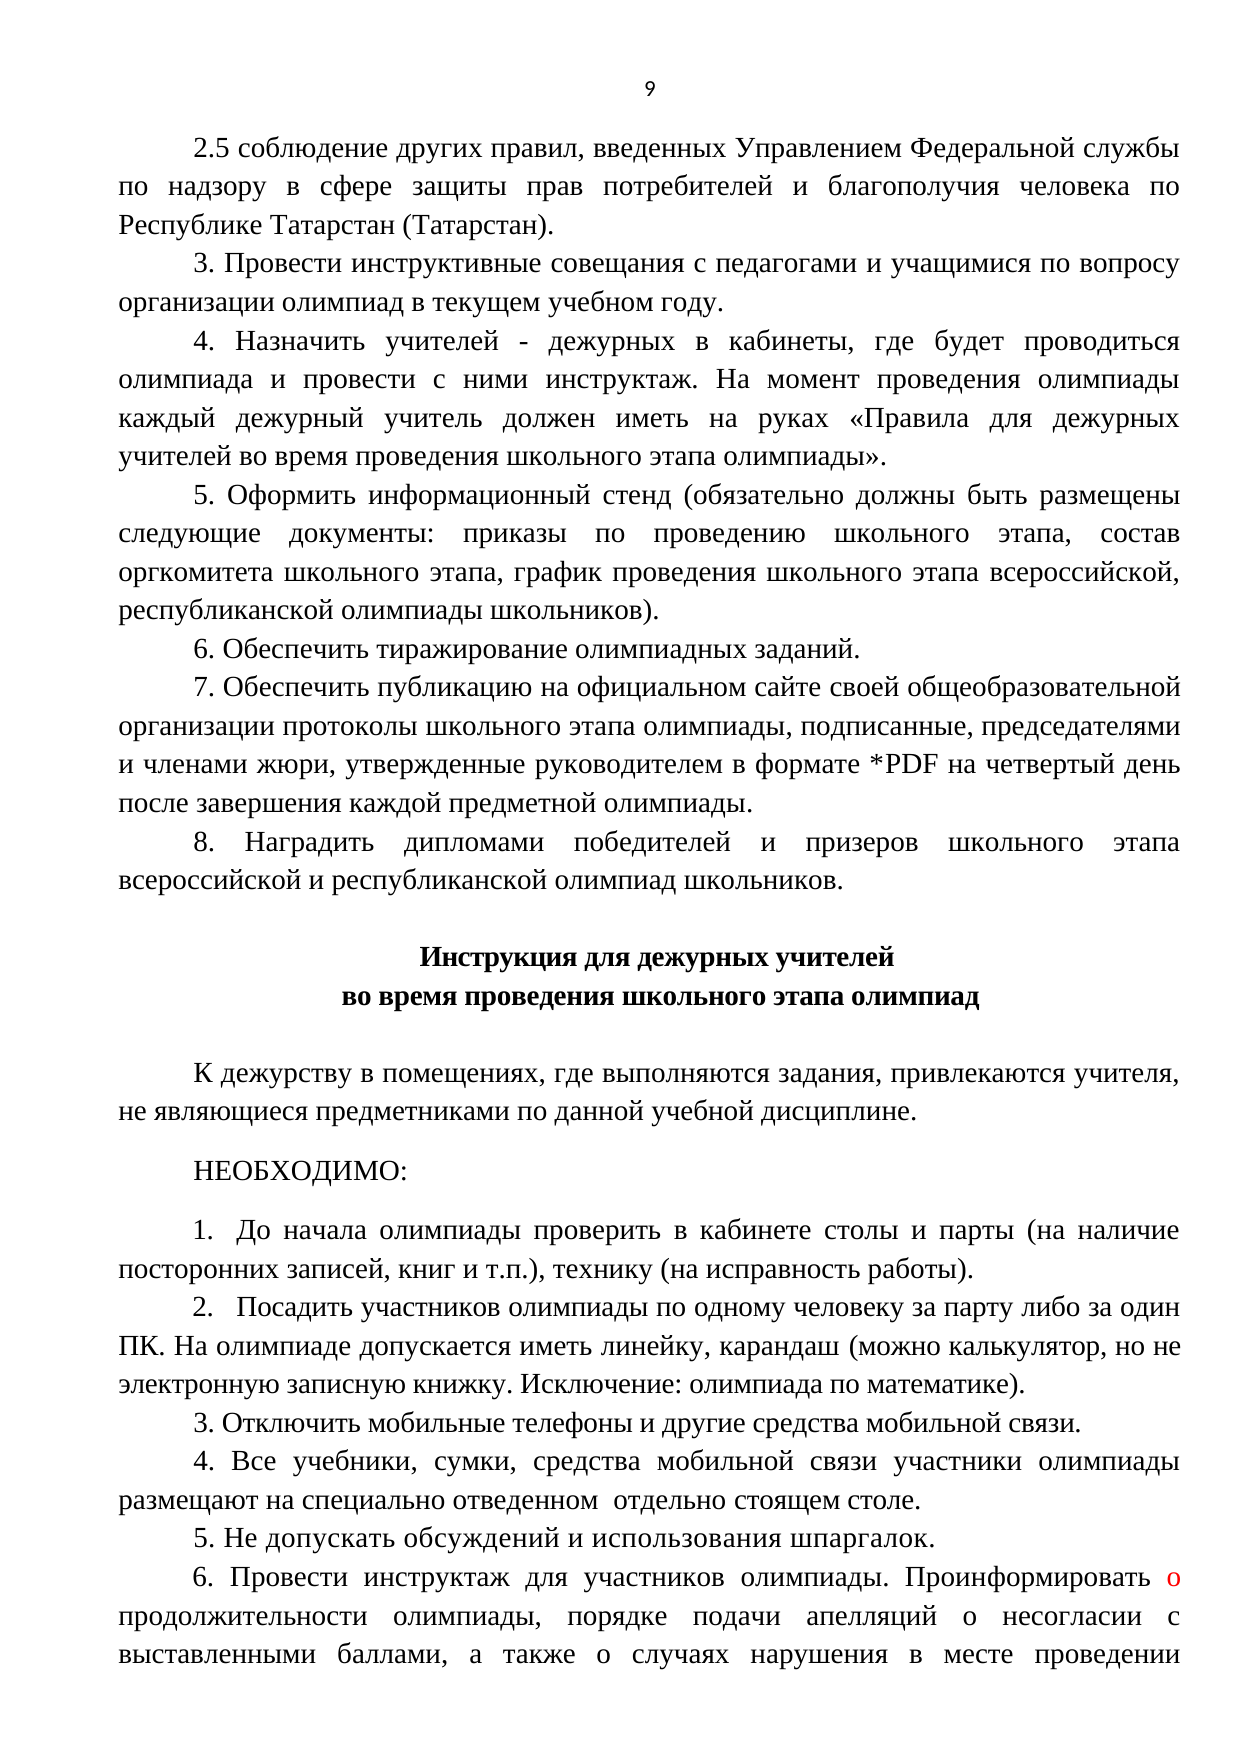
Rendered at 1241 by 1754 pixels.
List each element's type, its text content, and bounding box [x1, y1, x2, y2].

text 2.5 соблюдение других правил, введенных Управлением Федеральной службы по надзору в сфере защиты прав потребителей и благополучия человека по Республике Татарстан (Татарстан). [118, 130, 1181, 241]
text 3. Отключить мобильные телефоны и другие средства мобильной связи. [118, 1405, 1181, 1438]
text К дежурству в помещениях, где выполняются задания, привлекаются учителя, не являющиеся предметниками по данной учебной дисциплине. [118, 1055, 1181, 1127]
text Инструкция для дежурных учителей [133, 939, 1181, 973]
text 5. Оформить информационный стенд (обязательно должны быть размещены следующие документы: приказы по проведению школьного этапа, состав оргкомитета школьного этапа, график проведения школьного этапа всероссийской, республиканской олимпиады школьников). [118, 477, 1181, 626]
text во время проведения школьного этапа олимпиад [133, 978, 1181, 1011]
text 7. Обеспечить публикацию на официальном сайте своей общеобразовательной организации протоколы школьного этапа олимпиады, подписанные, председателями и членами жюри, утвержденные руководителем в формате *PDF на четвертый день после завершения каждой предметной олимпиады. [118, 669, 1181, 819]
text НЕОБХОДИМО: [118, 1153, 1181, 1186]
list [118, 1559, 1181, 1670]
text 4. Назначить учителей - дежурных в кабинеты, где будет проводиться олимпиада и провести с ними инструктаж. На момент проведения олимпиады каждый дежурный учитель должен иметь на руках «Правила для дежурных учителей во время проведения школьного этапа олимпиады». [118, 323, 1181, 472]
text 3. Провести инструктивные совещания с педагогами и учащимися по вопросу организации олимпиад в текущем учебном году. [118, 246, 1181, 318]
text 5. Не допускать обсуждений и использования шпаргалок. [118, 1521, 1181, 1554]
list До начала олимпиады проверить в кабинете столы и парты (на наличие посторонних записей, книг и т.п.), технику (на исправность работы). [118, 1212, 1181, 1284]
text 6. Обеспечить тиражирование олимпиадных заданий. [118, 631, 1181, 664]
text 4. Все учебники, сумки, средства мобильной связи участники олимпиады размещают на специально отведенном отдельно стоящем столе. [118, 1443, 1181, 1516]
list Посадить участников олимпиады по одному человеку за парту либо за один ПК. На олимпиаде допускается иметь линейку, карандаш (можно калькулятор, но не электронную записную книжку. Исключение: олимпиада по математике). [118, 1289, 1181, 1400]
text 8. Наградить дипломами победителей и призеров школьного этапа всероссийской и республиканской олимпиад школьников. [118, 824, 1181, 896]
